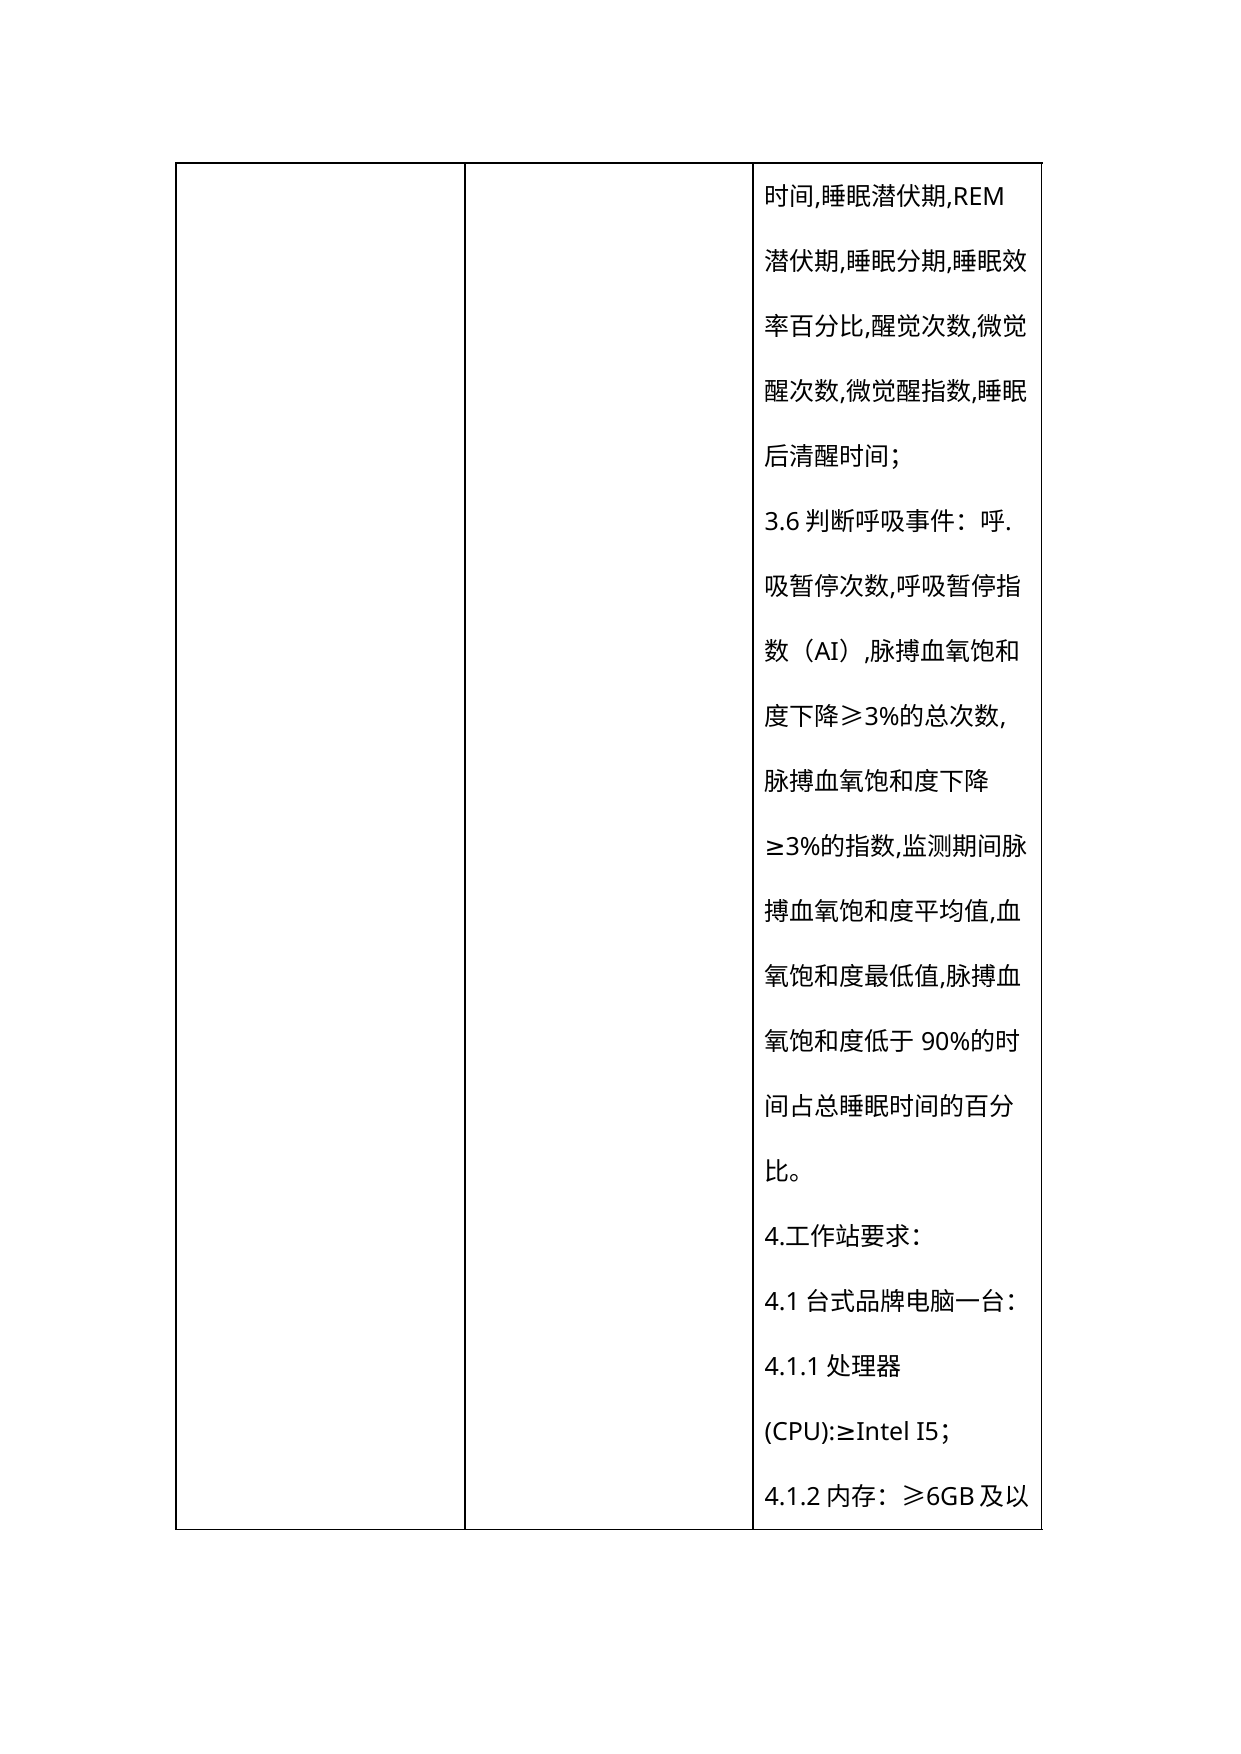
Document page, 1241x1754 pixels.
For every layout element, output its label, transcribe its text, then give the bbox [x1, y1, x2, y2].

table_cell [754, 164, 1041, 1528]
table_cell 2 [466, 164, 752, 1528]
table_cell ▲ [177, 164, 464, 1528]
